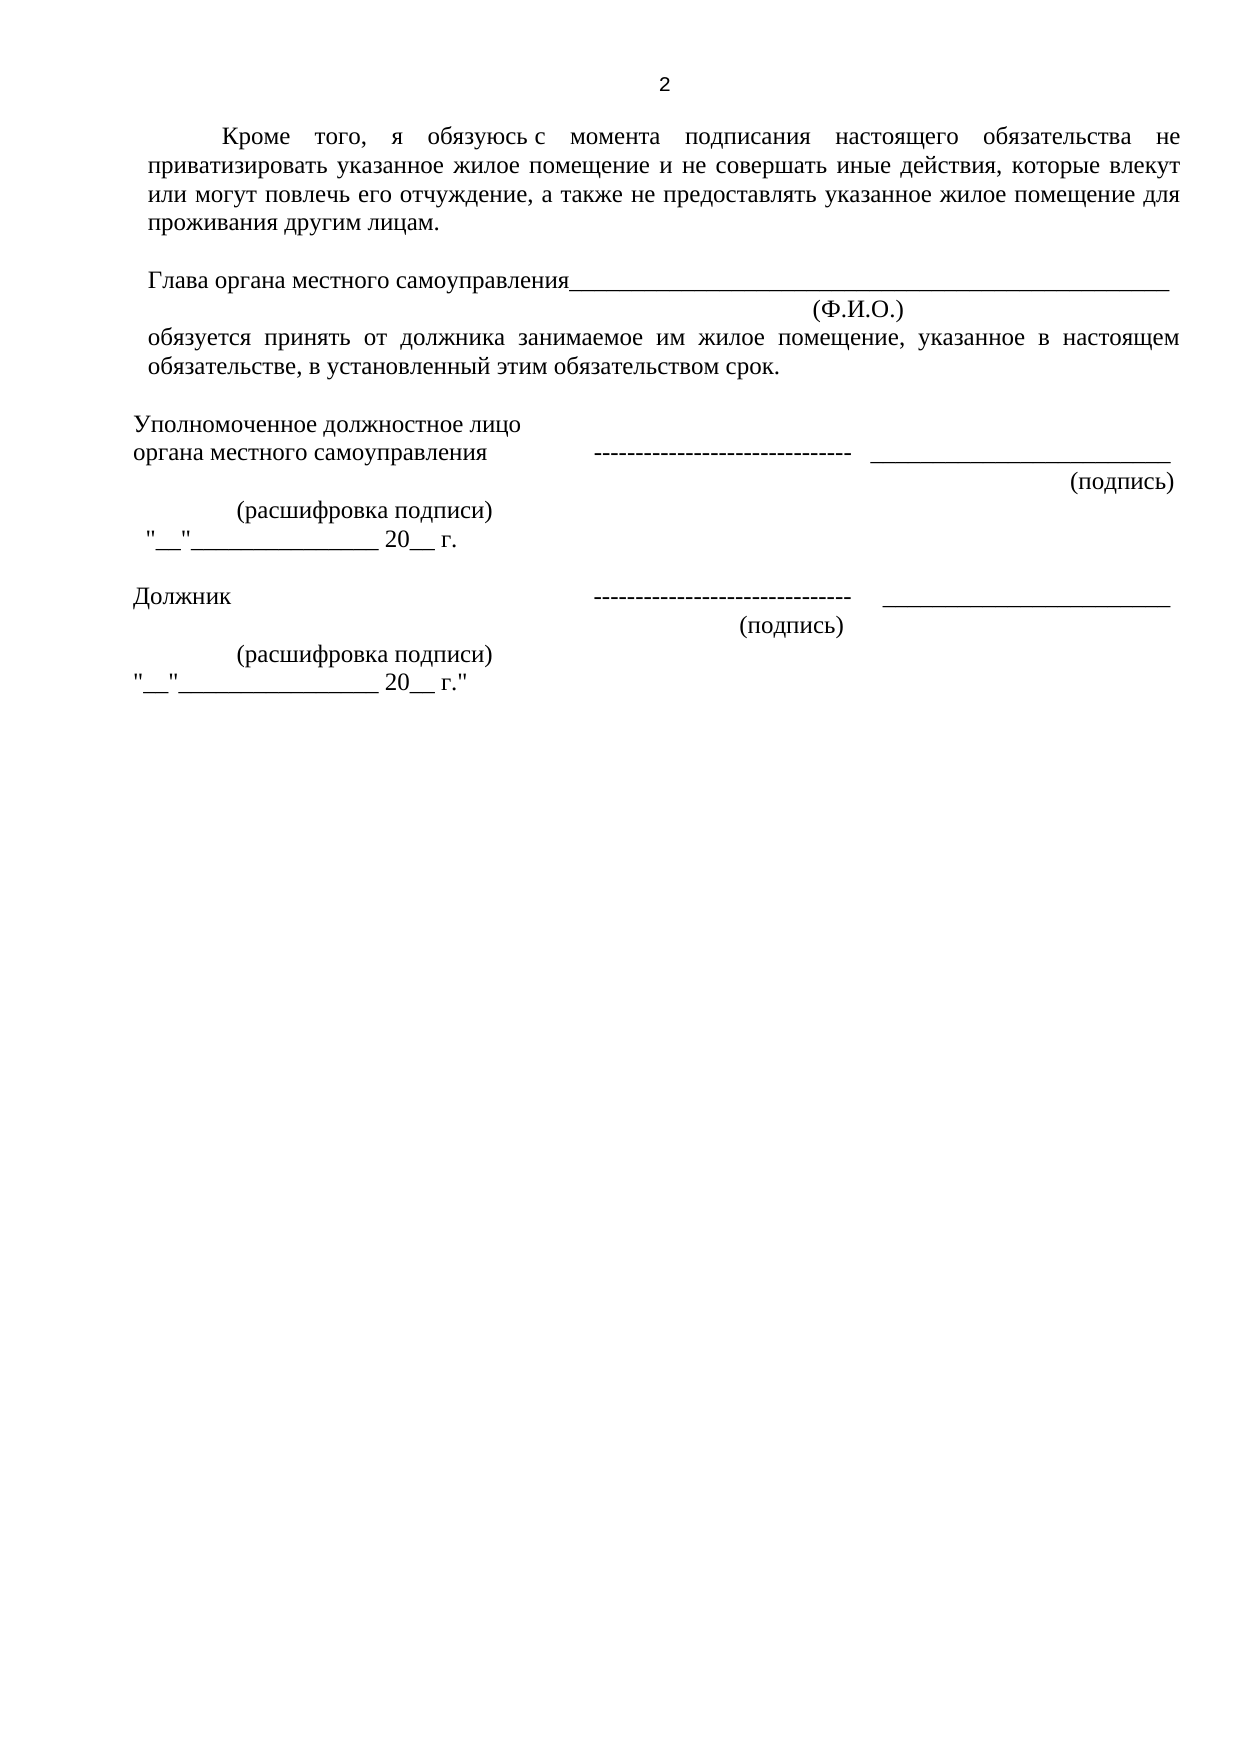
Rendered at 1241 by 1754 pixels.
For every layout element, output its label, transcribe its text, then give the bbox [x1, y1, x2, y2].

text Должник ------------------------------- _______________________ [133, 581, 1181, 610]
text Уполномоченное должностное лицо [133, 409, 1181, 437]
text обязуется принять от должника занимаемое им жилое помещение, указанное в настоящем обязательстве, в установленный этим обязательством срок. [148, 322, 1181, 380]
text (подпись) (расшифровка подписи) [133, 610, 1181, 667]
text Кроме того, я обязуюсь с момента подписания настоящего обязательства не приватизировать указанное жилое помещение и не совершать иные действия, которые влекут или могут повлечь его отчуждение, а также не предоставлять указанное жилое помещение для проживания другим лицам. [148, 121, 1181, 236]
text (подпись) (расшифровка подписи) [133, 466, 1181, 524]
text Глава органа местного самоуправления________________________________________________ [148, 265, 1181, 294]
text органа местного самоуправления ------------------------------- ________________________ [133, 437, 1181, 466]
text (Ф.И.О.) [148, 294, 1181, 322]
text "__"_______________ 20__ г. [133, 524, 1181, 552]
text "__"________________ 20__ г." [133, 667, 1181, 696]
